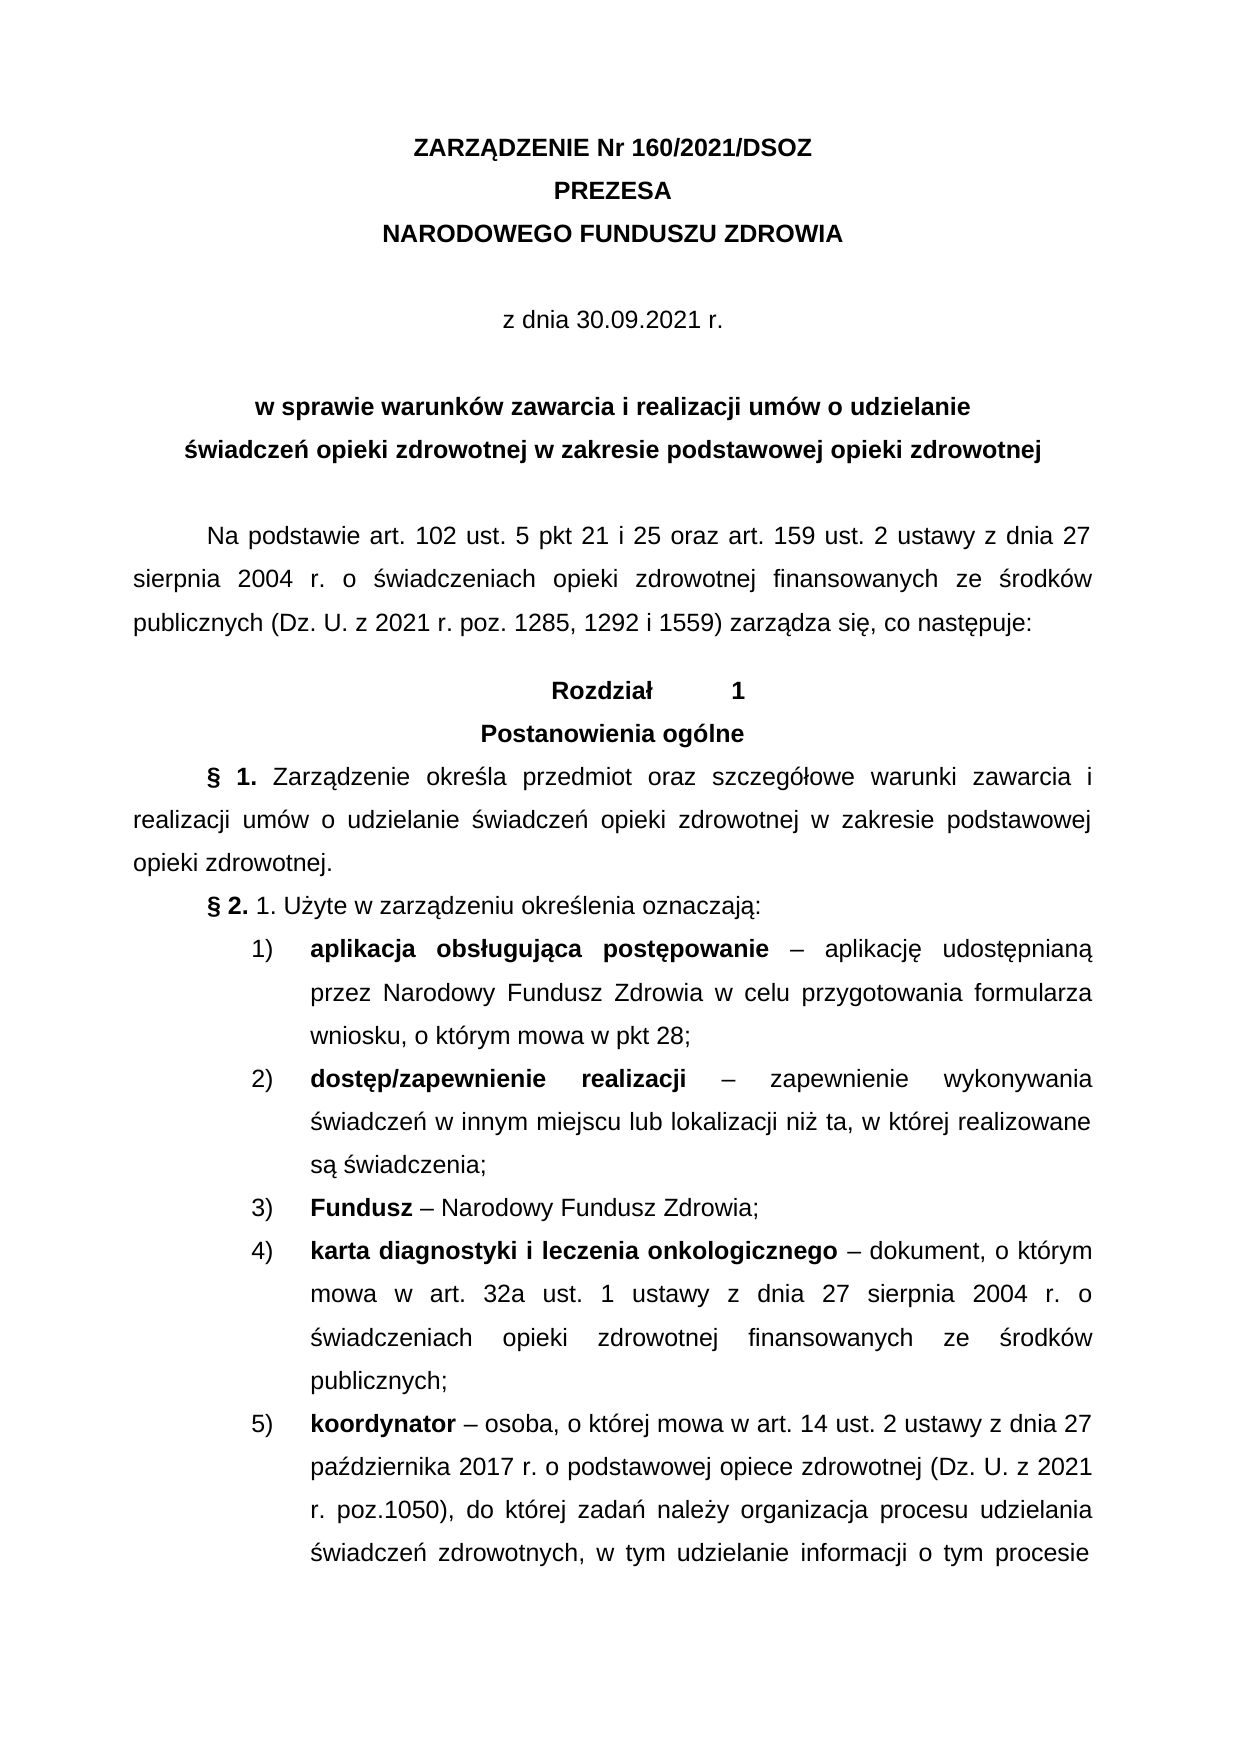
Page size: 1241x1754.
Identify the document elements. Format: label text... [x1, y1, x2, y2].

text świadczeń opieki zdrowotnej w zakresie podstawowej opieki zdrowotnej [133, 435, 1092, 464]
list dostęp/zapewnienie realizacji – zapewnienie wykonywania świadczeń w innym miejscu lub lokalizacji niż ta, w której realizowane są świadczenia; [251, 1064, 1093, 1179]
text § 1. Zarządzenie określa przedmiot oraz szczegółowe warunki zawarcia i realizacji umów o udzielanie świadczeń opieki zdrowotnej w zakresie podstawowej opieki zdrowotnej. [133, 762, 1093, 877]
text z dnia 30.09.2021 r. [381, 306, 845, 334]
subtitle Rozdział 1 Postanowienia ogólne [480, 676, 745, 748]
subtitle w sprawie warunków zawarcia i realizacji umów o udzielanie [133, 392, 1092, 421]
text § 2. 1. Użyte w zarządzeniu określenia oznaczają: [207, 891, 1105, 920]
list karta diagnostyki i leczenia onkologicznego – dokument, o którym mowa w art. 32a ust. 1 ustawy z dnia 27 sierpnia 2004 r. o świadczeniach opieki zdrowotnej finansowanych ze środków publicznych; [251, 1236, 1093, 1394]
text Na podstawie art. 102 ust. 5 pkt 21 i 25 oraz art. 159 ust. 2 ustawy z dnia 27 sierpnia 2004 r. o świadczeniach opieki zdrowotnej finansowanych ze środków publicznych (Dz. U. z 2021 r. poz. 1285, 1292 i 1559) zarządza się, co następuje: [133, 521, 1093, 636]
text NARODOWEGO FUNDUSZU ZDROWIA [381, 219, 845, 248]
subtitle ZARZĄDZENIE Nr 160/2021/DSOZ PREZESA [381, 133, 845, 205]
list koordynator – osoba, o której mowa w art. 14 ust. 2 ustawy z dnia 27 października 2017 r. o podstawowej opiece zdrowotnej (Dz. U. z 2021 r. poz.1050), do której zadań należy organizacja procesu udzielania świadczeń zdrowotnych, w tym udzielanie informacji o tym procesie [251, 1409, 1093, 1567]
list aplikacja obsługująca postępowanie – aplikację udostępnianą przez Narodowy Fundusz Zdrowia w celu przygotowania formularza wniosku, o którym mowa w pkt 28; [251, 934, 1093, 1049]
list Fundusz – Narodowy Fundusz Zdrowia; [251, 1193, 1105, 1222]
